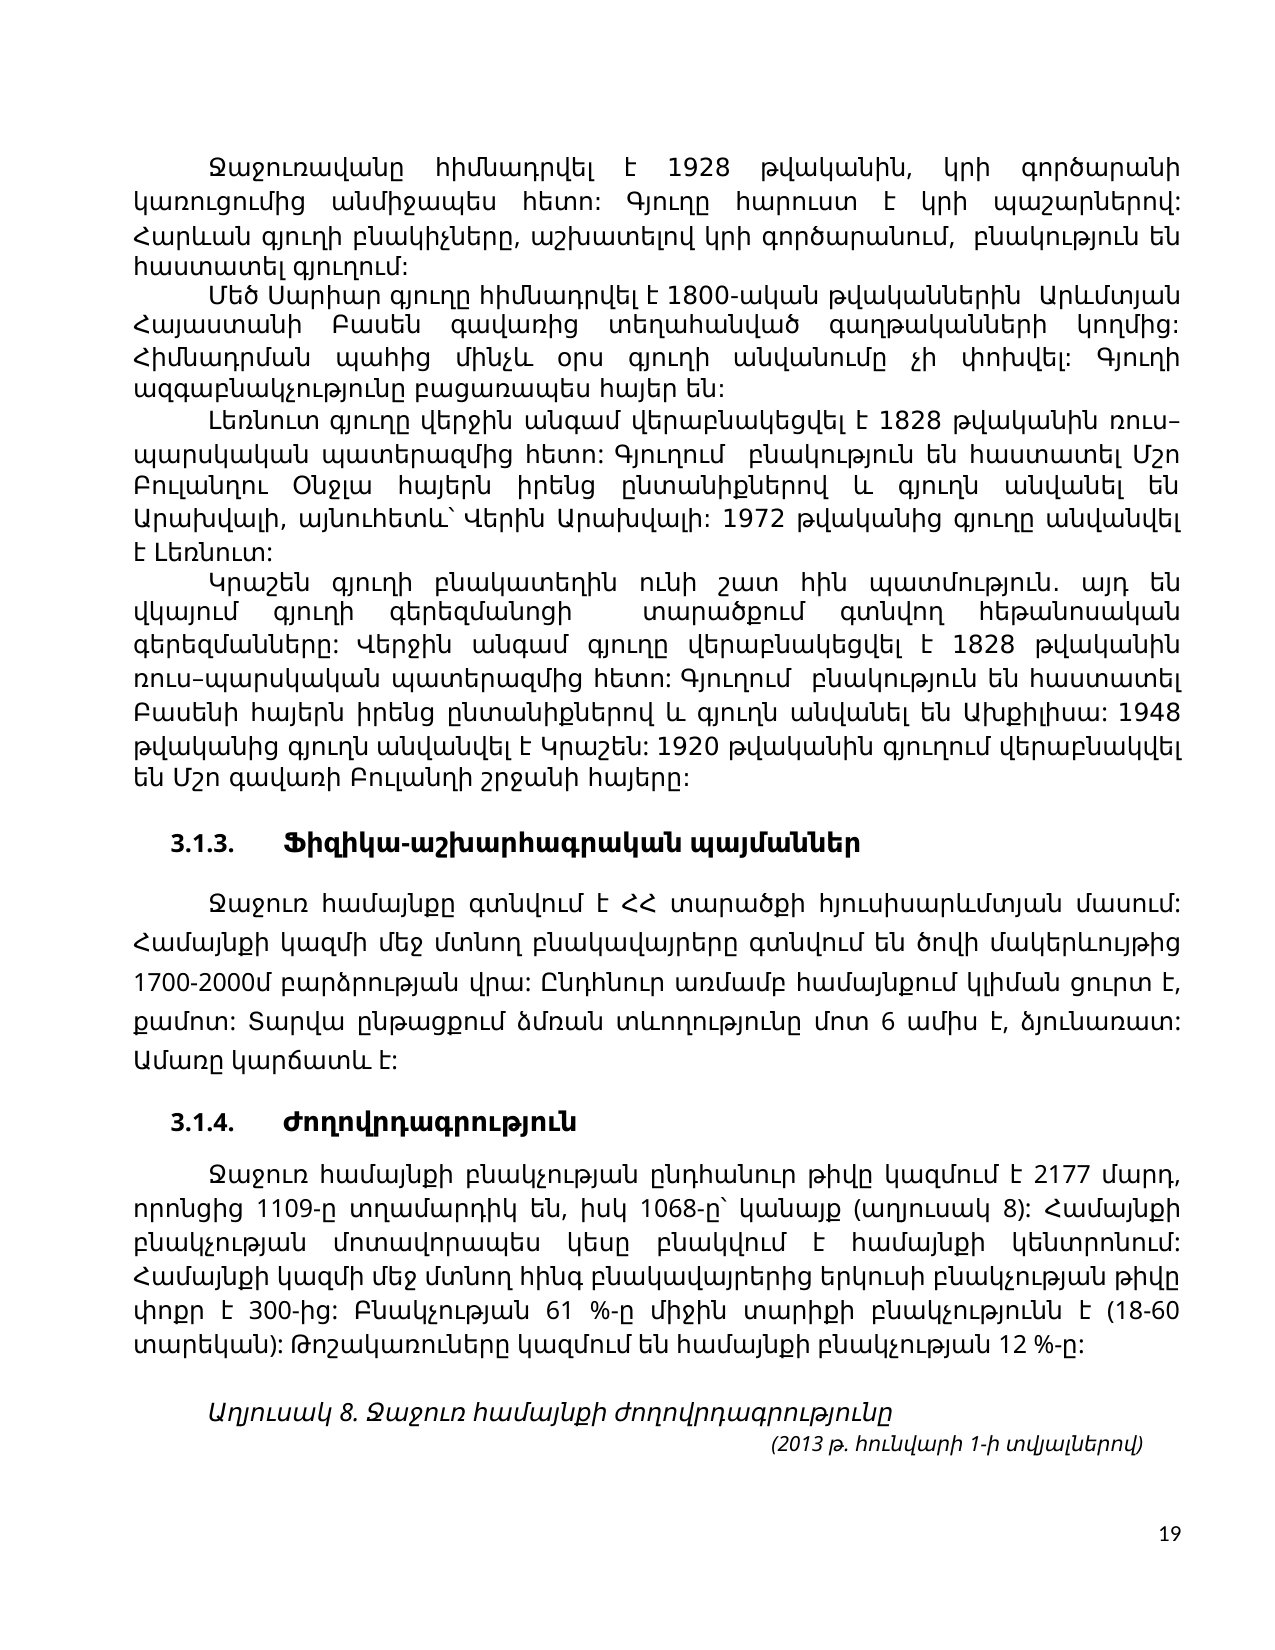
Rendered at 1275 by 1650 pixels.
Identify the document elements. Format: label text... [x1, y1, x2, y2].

text Ջաջուռ համայնքի բնակչության ընդհանուր թիվը կազմում է 2177 մարդ, որոնցից 1109-ը տղամարդիկ են, իսկ 1068-ը՝ կանայք (աղյուսակ 8): Համայնքի բնակչության մոտավորապես կեսը բնակվում է համայնքի կենտրոնում: Համայնքի կազմի մեջ մտնող հինգ բնակավայրերից երկուսի բնակչության թիվը փոքր է 300-ից: Բնակչության 61 %-ը միջին տարիքի բնակչությունն է (18-60 տարեկան): Թոշակառուները կազմում են համայնքի բնակչության 12 %-ը: [133, 1156, 1181, 1361]
text Կրաշեն գյուղի բնակատեղին ունի շատ հին պատմություն. այդ են վկայում գյուղի գերեզմանոցի տարածքում գտնվող հեթանոսական գերեզմանները: Վերջին անգամ գյուղը վերաբնակեցվել է 1828 թվականին ռուս–պարսկական պատերազմից հետո: Գյուղում բնակություն են հաստատել Բասենի հայերն իրենց ընտանիքներով և գյուղն անվանել են Ախքիլիսա: 1948 թվականից գյուղն անվանվել է Կրաշեն: 1920 թվականին գյուղում վերաբնակվել են Մշո գավառի Բուլանղի շրջանի հայերը: [133, 568, 1181, 792]
text Լեռնուտ գյուղը վերջին անգամ վերաբնակեցվել է 1828 թվականին ռուս–պարսկական պատերազմից հետո: Գյուղում բնակություն են հաստատել Մշո Բուլանղու Օնջլա հայերն իրենց ընտանիքներով և գյուղն անվանել են Արախվալի, այնուհետև՝ Վերին Արախվալի: 1972 թվականից գյուղը անվանվել է Լեռնուտ: [133, 403, 1181, 568]
text Ջաջուռավանը հիմնադրվել է 1928 թվականին, կրի գործարանի կառուցումից անմիջապես հետո: Գյուղը հարուստ է կրի պաշարներով: Հարևան գյուղի բնակիչները, աշխատելով կրի գործարանում, բնակություն են հաստատել գյուղում: [133, 150, 1181, 281]
text (2013 թ. հունվարի 1-ի տվյալներով) [133, 1429, 1181, 1457]
text Մեծ Սարիար գյուղը հիմնադրվել է 1800-ական թվականներին Արևմտյան Հայաստանի Բասեն գավառից տեղահանված գաղթականների կողմից: Հիմնադրման պահից մինչև օրս գյուղի անվանումը չի փոխվել: Գյուղի ազգաբնակչությունը բացառապես հայեր են: [133, 281, 1181, 403]
list Ֆիզիկա-աշխարհագրական պայմաններ [170, 823, 1181, 860]
list Ժողովրդագրություն [170, 1102, 1181, 1139]
text Աղյուսակ 8. Ջաջուռ համայնքի ժողովրդագրությունը [133, 1395, 1181, 1429]
text Ջաջուռ համայնքը գտնվում է ՀՀ տարածքի հյուսիսարևմտյան մասում: Համայնքի կազմի մեջ մտնող բնակավայրերը գտնվում են ծովի մակերևույթից 1700-2000մ բարձրության վրա: Ընդհնուր առմամբ համայնքում կլիման ցուրտ է, քամոտ: Տարվա ընթացքում ձմռան տևողությունը մոտ 6 ամիս է, ձյունառատ: Ամառը կարճատև է: [133, 886, 1181, 1077]
